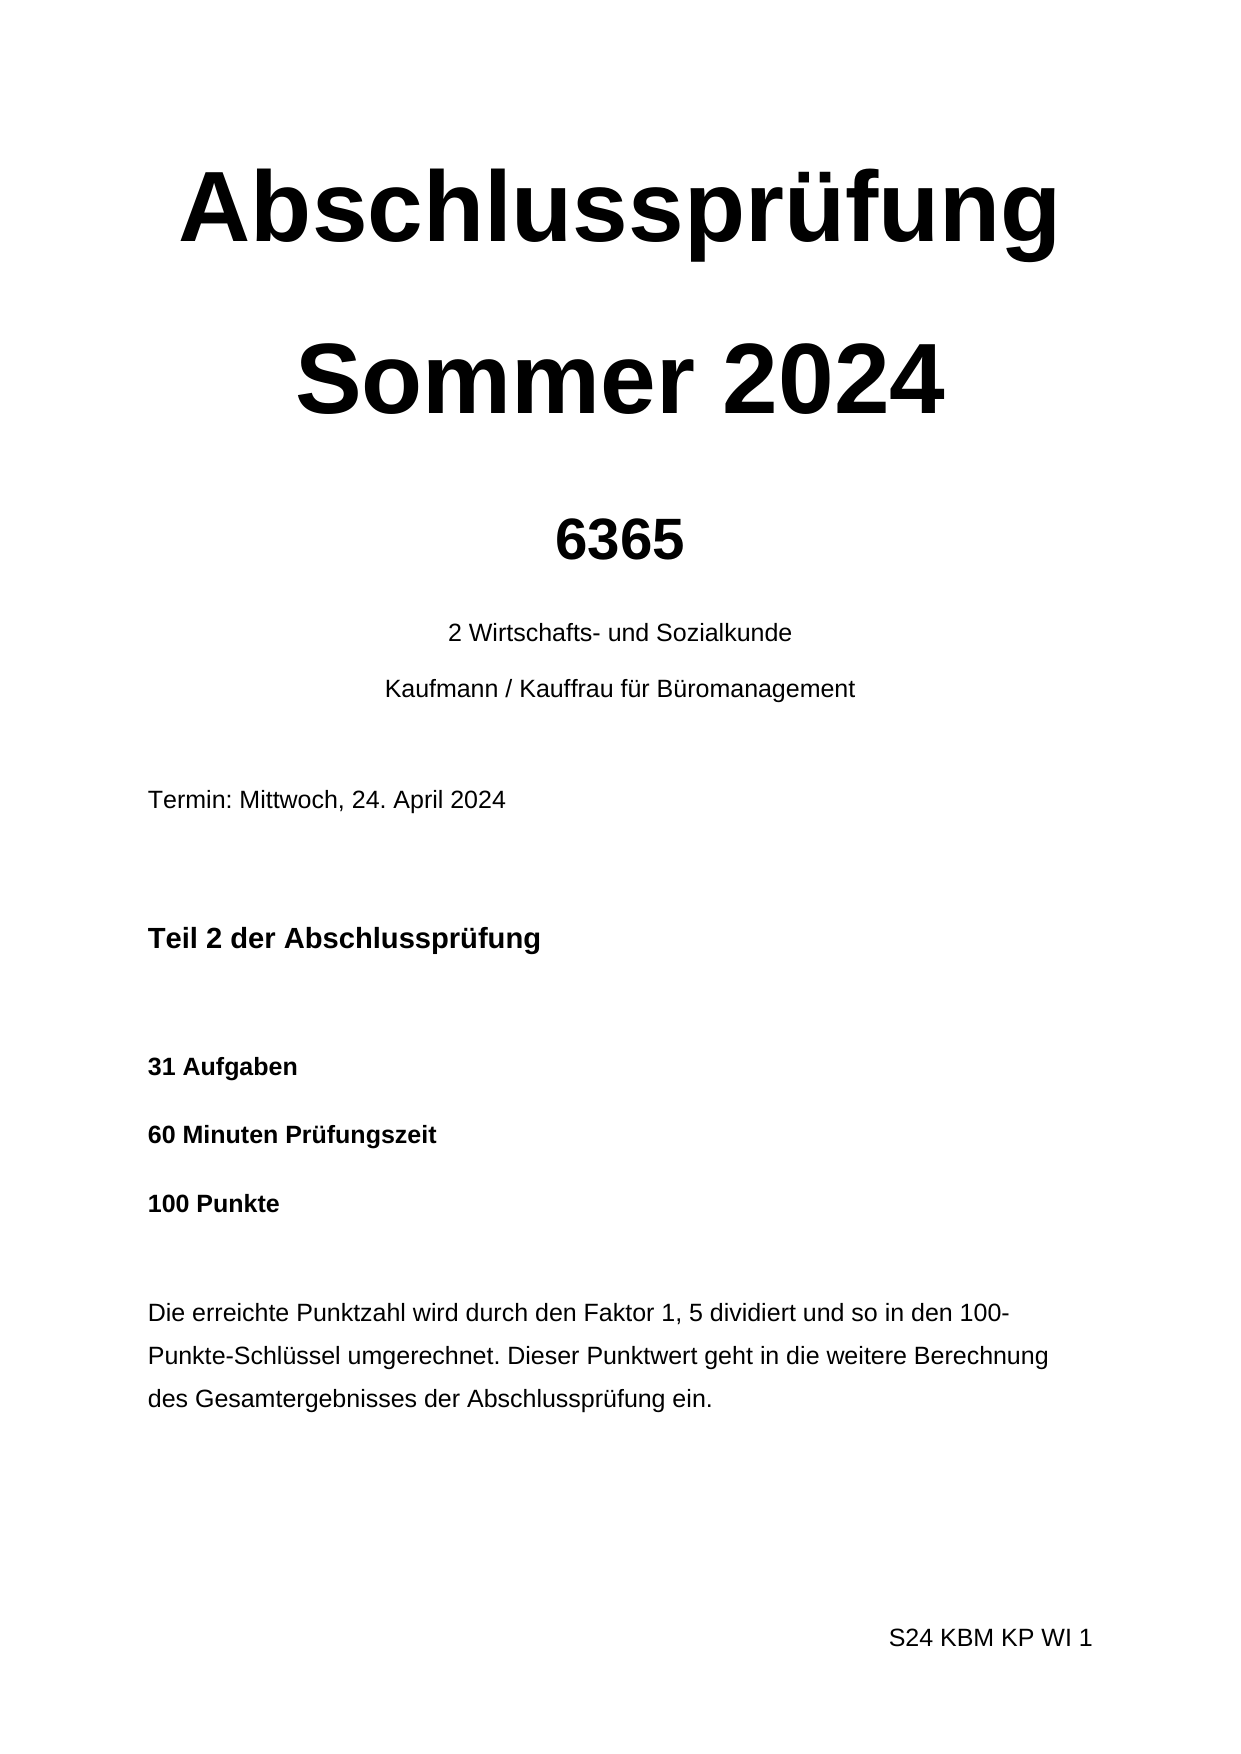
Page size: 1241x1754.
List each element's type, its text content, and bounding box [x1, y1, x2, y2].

text Kaufmann / Kauffrau für Büromanagement [148, 674, 1093, 703]
text Abschlussprüfung Sommer 2024 [148, 148, 1093, 435]
subtitle 31 Aufgaben [148, 1052, 1093, 1081]
subtitle Teil 2 der Abschlussprüfung [148, 921, 1093, 955]
text 6365 [148, 505, 1093, 572]
text 2 Wirtschafts- und Sozialkunde [148, 618, 1093, 647]
subtitle 60 Minuten Prüfungszeit [148, 1120, 1093, 1149]
text Die erreichte Punktzahl wird durch den Faktor 1, 5 dividiert und so in den 100-Punkte-Schlüssel umgerechnet. Dieser Punktwert geht in die weitere Berechnung des Gesamtergebnisses der Abschlussprüfung ein. [148, 1298, 1093, 1413]
subtitle 100 Punkte [148, 1188, 1093, 1217]
text Termin: Mittwoch, 24. April 2024 [148, 785, 1093, 814]
